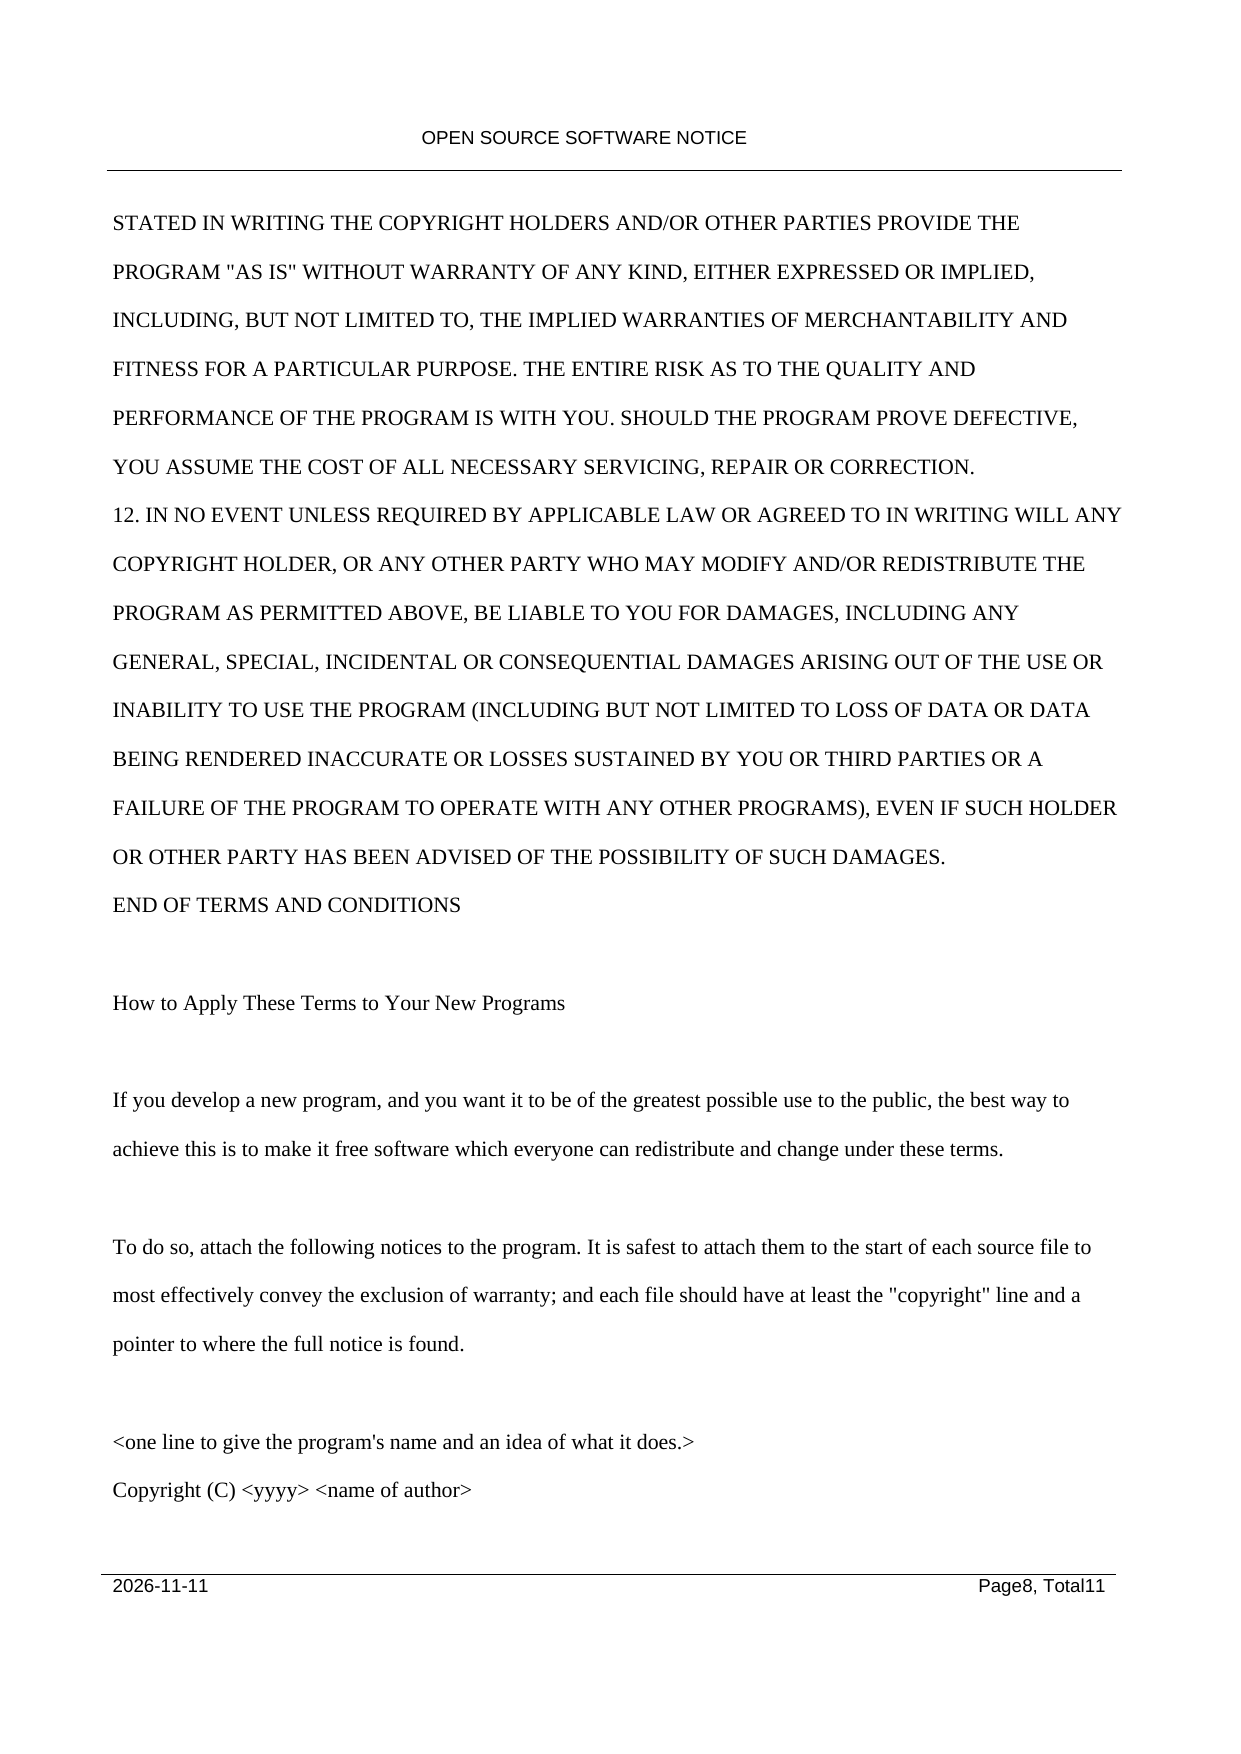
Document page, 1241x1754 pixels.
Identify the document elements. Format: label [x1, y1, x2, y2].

text [112, 206, 1128, 1506]
